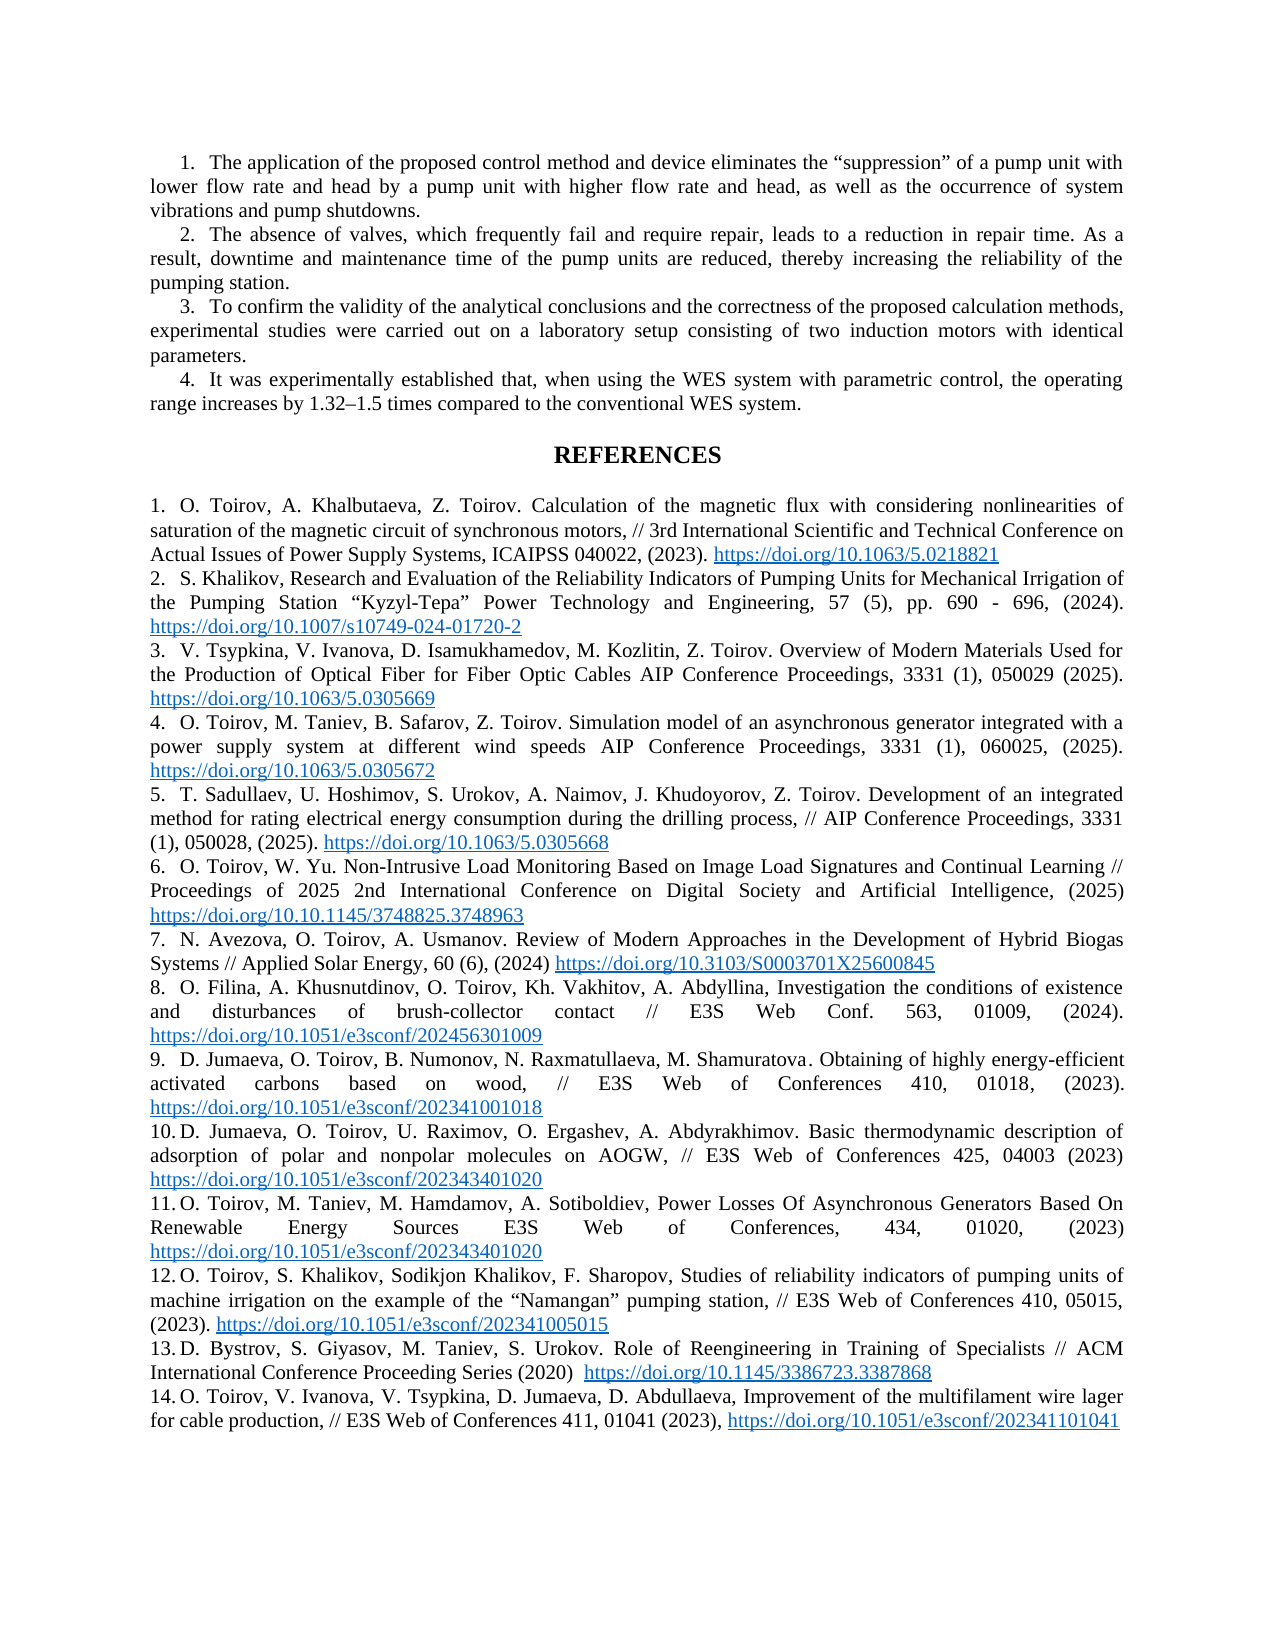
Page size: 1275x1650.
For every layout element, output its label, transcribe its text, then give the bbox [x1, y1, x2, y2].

list The absence of valves, which frequently fail and require repair, leads to a reduction in repair time. As a result, downtime and maintenance time of the pump units are reduced, thereby increasing the reliability of the pumping station. [150, 222, 1125, 294]
list O. Toirov, W. Yu. Non-Intrusive Load Monitoring Based on Image Load Signatures and Continual Learning // Proceedings of 2025 2nd International Conference on Digital Society and Artificial Intelligence, (2025) https://doi.org/10.10.1145/3748825.3748963 [150, 854, 1125, 927]
list To confirm the validity of the analytical conclusions and the correctness of the proposed calculation methods, experimental studies were carried out on a laboratory setup consisting of two induction motors with identical parameters. [150, 294, 1125, 367]
list D. Jumaeva, O. Toirov, B. Numonov, N. Raxmatullaeva, M. Shamuratova. Obtaining of highly energy-efficient activated carbons based on wood, // E3S Web of Conferences 410, 01018, (2023). https://doi.org/10.1051/e3sconf/202341001018 [150, 1047, 1125, 1119]
list The application of the proposed control method and device eliminates the “suppression” of a pump unit with lower flow rate and head by a pump unit with higher flow rate and head, as well as the occurrence of system vibrations and pump shutdowns. [150, 150, 1125, 222]
list D. Bystrov, S. Giyasov, M. Taniev, S. Urokov. Role of Reengineering in Training of Specialists // ACM International Conference Proceeding Series (2020) https://doi.org/10.1145/3386723.3387868 [150, 1336, 1125, 1384]
list S. Khalikov, Research and Evaluation of the Reliability Indicators of Pumping Units for Mechanical Irrigation of the Pumping Station “Kyzyl-Tepa” Power Technology and Engineering, 57 (5), pp. 690 - 696, (2024). https://doi.org/10.1007/s10749-024-01720-2 [150, 566, 1125, 638]
list O. Toirov, A. Khalbutaeva, Z. Toirov. Calculation of the magnetic flux with considering nonlinearities of saturation of the magnetic circuit of synchronous motors, // 3rd International Scientific and Technical Conference on Actual Issues of Power Supply Systems, ICAIPSS 040022, (2023). https://doi.org/10.1063/5.0218821 [150, 493, 1125, 566]
list T. Sadullaev, U. Hoshimov, S. Urokov, A. Naimov, J. Khudoyorov, Z. Toirov. Development of an integrated method for rating electrical energy consumption during the drilling process, // AIP Conference Proceedings, 3331 (1), 050028, (2025). https://doi.org/10.1063/5.0305668 [150, 782, 1125, 854]
list D. Jumaeva, O. Toirov, U. Raximov, O. Ergashev, A. Abdyrakhimov. Basic thermodynamic description of adsorption of polar and nonpolar molecules on AOGW, // E3S Web of Conferences 425, 04003 (2023) https://doi.org/10.1051/e3sconf/202343401020 [150, 1119, 1125, 1191]
list N. Avezova, O. Toirov, A. Usmanov. Review of Modern Approaches in the Development of Hybrid Biogas Systems // Applied Solar Energy, 60 (6), (2024) https://doi.org/10.3103/S0003701X25600845 [150, 927, 1125, 975]
list It was experimentally established that, when using the WES system with parametric control, the operating range increases by 1.32–1.5 times compared to the conventional WES system. [150, 367, 1125, 415]
list O. Toirov, M. Taniev, B. Safarov, Z. Toirov. Simulation model of an asynchronous generator integrated with a power supply system at different wind speeds AIP Conference Proceedings, 3331 (1), 060025, (2025). https://doi.org/10.1063/5.0305672 [150, 710, 1125, 782]
list V. Tsypkina, V. Ivanova, D. Isamukhamedov, M. Kozlitin, Z. Toirov. Overview of Modern Materials Used for the Production of Optical Fiber for Fiber Optic Cables AIP Conference Proceedings, 3331 (1), 050029 (2025). https://doi.org/10.1063/5.0305669 [150, 638, 1125, 710]
list O. Toirov, M. Taniev, M. Hamdamov, A. Sotiboldiev, Power Losses Of Asynchronous Generators Based On Renewable Energy Sources E3S Web of Conferences, 434, 01020, (2023) https://doi.org/10.1051/e3sconf/202343401020 [150, 1191, 1125, 1263]
text REFERENCES [150, 440, 1125, 468]
list O. Filina, A. Khusnutdinov, O. Toirov, Kh. Vakhitov, A. Abdyllina, Investigation the conditions of existence and disturbances of brush-collector contact // E3S Web Conf. 563, 01009, (2024). https://doi.org/10.1051/e3sconf/202456301009 [150, 975, 1125, 1047]
list O. Toirov, V. Ivanova, V. Tsypkina, D. Jumaeva, D. Abdullaeva, Improvement of the multifilament wire lager for cable production, // E3S Web of Conferences 411, 01041 (2023), https://doi.org/10.1051/e3sconf/202341101041 [150, 1384, 1125, 1432]
list O. Toirov, S. Khalikov, Sodikjon Khalikov, F. Sharopov, Studies of reliability indicators of pumping units of machine irrigation on the example of the “Namangan” pumping station, // E3S Web of Conferences 410, 05015, (2023). https://doi.org/10.1051/e3sconf/202341005015 [150, 1263, 1125, 1336]
